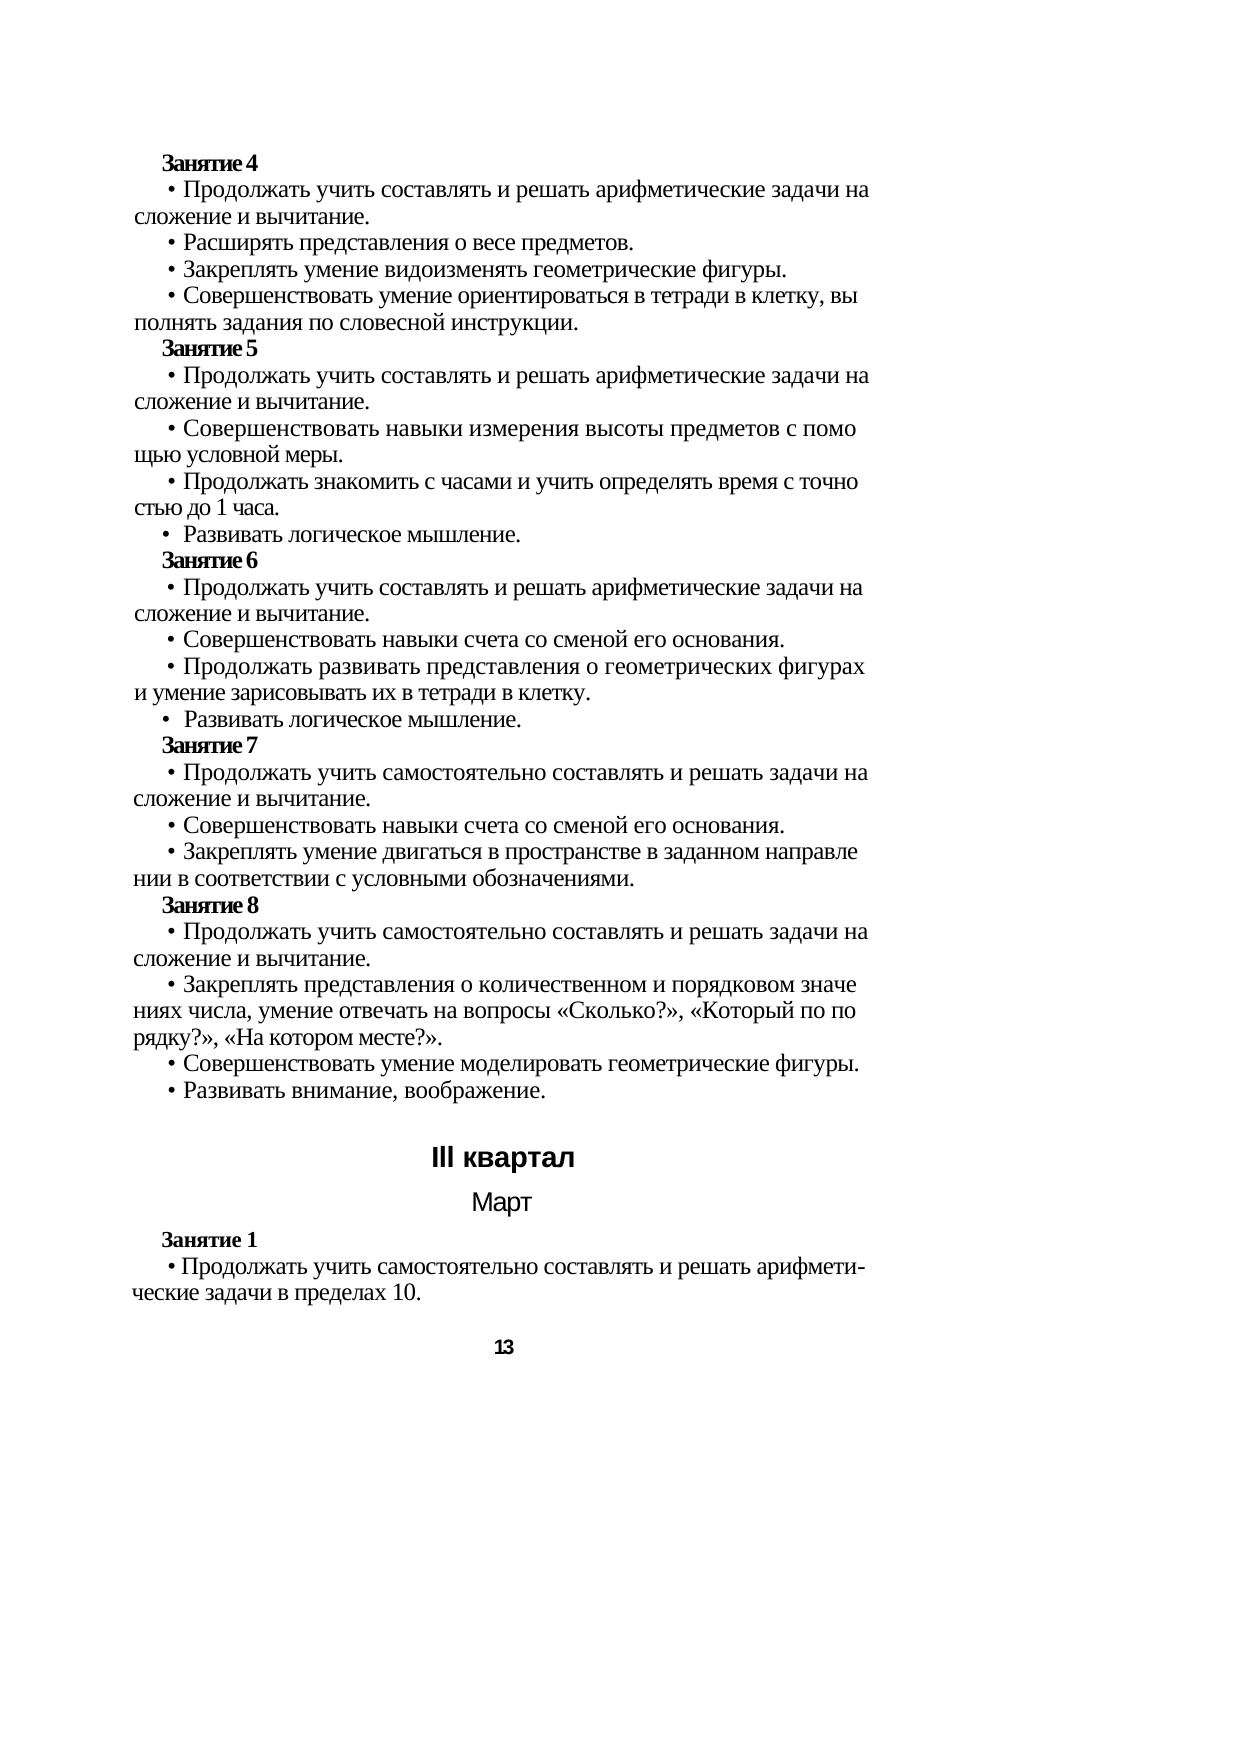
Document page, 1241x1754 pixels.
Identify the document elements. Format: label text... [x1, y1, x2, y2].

list Закреплять представления о количественном и порядковом значе ниях числа, умение отвечать на вопросы «Сколько?», «Который по по рядку?», «На котором месте?». [133, 971, 873, 1051]
text Март [132, 1186, 873, 1217]
text Занятие 5 [161, 336, 873, 362]
list Продолжать учить самостоятельно составлять и решать задачи на сложение и вычитание. [133, 918, 873, 971]
list Расширять представления о весе предметов. [167, 229, 873, 256]
list Совершенствовать навыки счета со сменой его основания. [167, 812, 873, 838]
list Продолжать знакомить с часами и учить определять время с точно стью до 1 часа. [134, 468, 873, 521]
list Развивать внимание, воображение. [167, 1077, 873, 1103]
text 13 [137, 1335, 873, 1359]
list Продолжать развивать представления о геометрических фигурах и умение зарисовывать их в тетради в клетку. [134, 653, 873, 706]
list Совершенствовать навыки счета со сменой его основания. [166, 627, 873, 653]
text Ill квартал [134, 1141, 873, 1174]
text • Развивать логическое мышление. Занятие 7 [161, 706, 551, 759]
list Закреплять умение двигаться в пространстве в заданном направле нии в соответствии с условными обозначениями. [133, 838, 873, 891]
text Занятие 8 [161, 892, 873, 918]
list Совершенствовать умение моделировать геометрические фигуры. [167, 1051, 873, 1077]
list Продолжать учить составлять и решать арифметические задачи на сложение и вычитание. [134, 574, 873, 627]
text Занятие 1 [161, 1227, 873, 1253]
list Закреплять умение видоизменять геометрические фигуры. [167, 256, 873, 282]
list Совершенствовать умение ориентироваться в тетради в клетку, вы полнять задания по словесной инструкции. [134, 282, 873, 335]
list Продолжать учить самостоятельно составлять и решать задачи на сложение и вычитание. [133, 759, 873, 812]
list Продолжать учить составлять и решать арифметические задачи на сложение и вычитание. [134, 362, 873, 415]
list Продолжать учить составлять и решать арифметические задачи на сложение и вычитание. [134, 176, 873, 229]
text • Развивать логическое мышление. Занятие 6 [161, 521, 551, 574]
text Занятие 4 [161, 150, 873, 176]
text • Продолжать учить самостоятельно составлять и решать арифметические задачи в пределах 10. [131, 1253, 873, 1306]
list Совершенствовать навыки измерения высоты предметов с помо щью условной меры. [134, 415, 873, 468]
